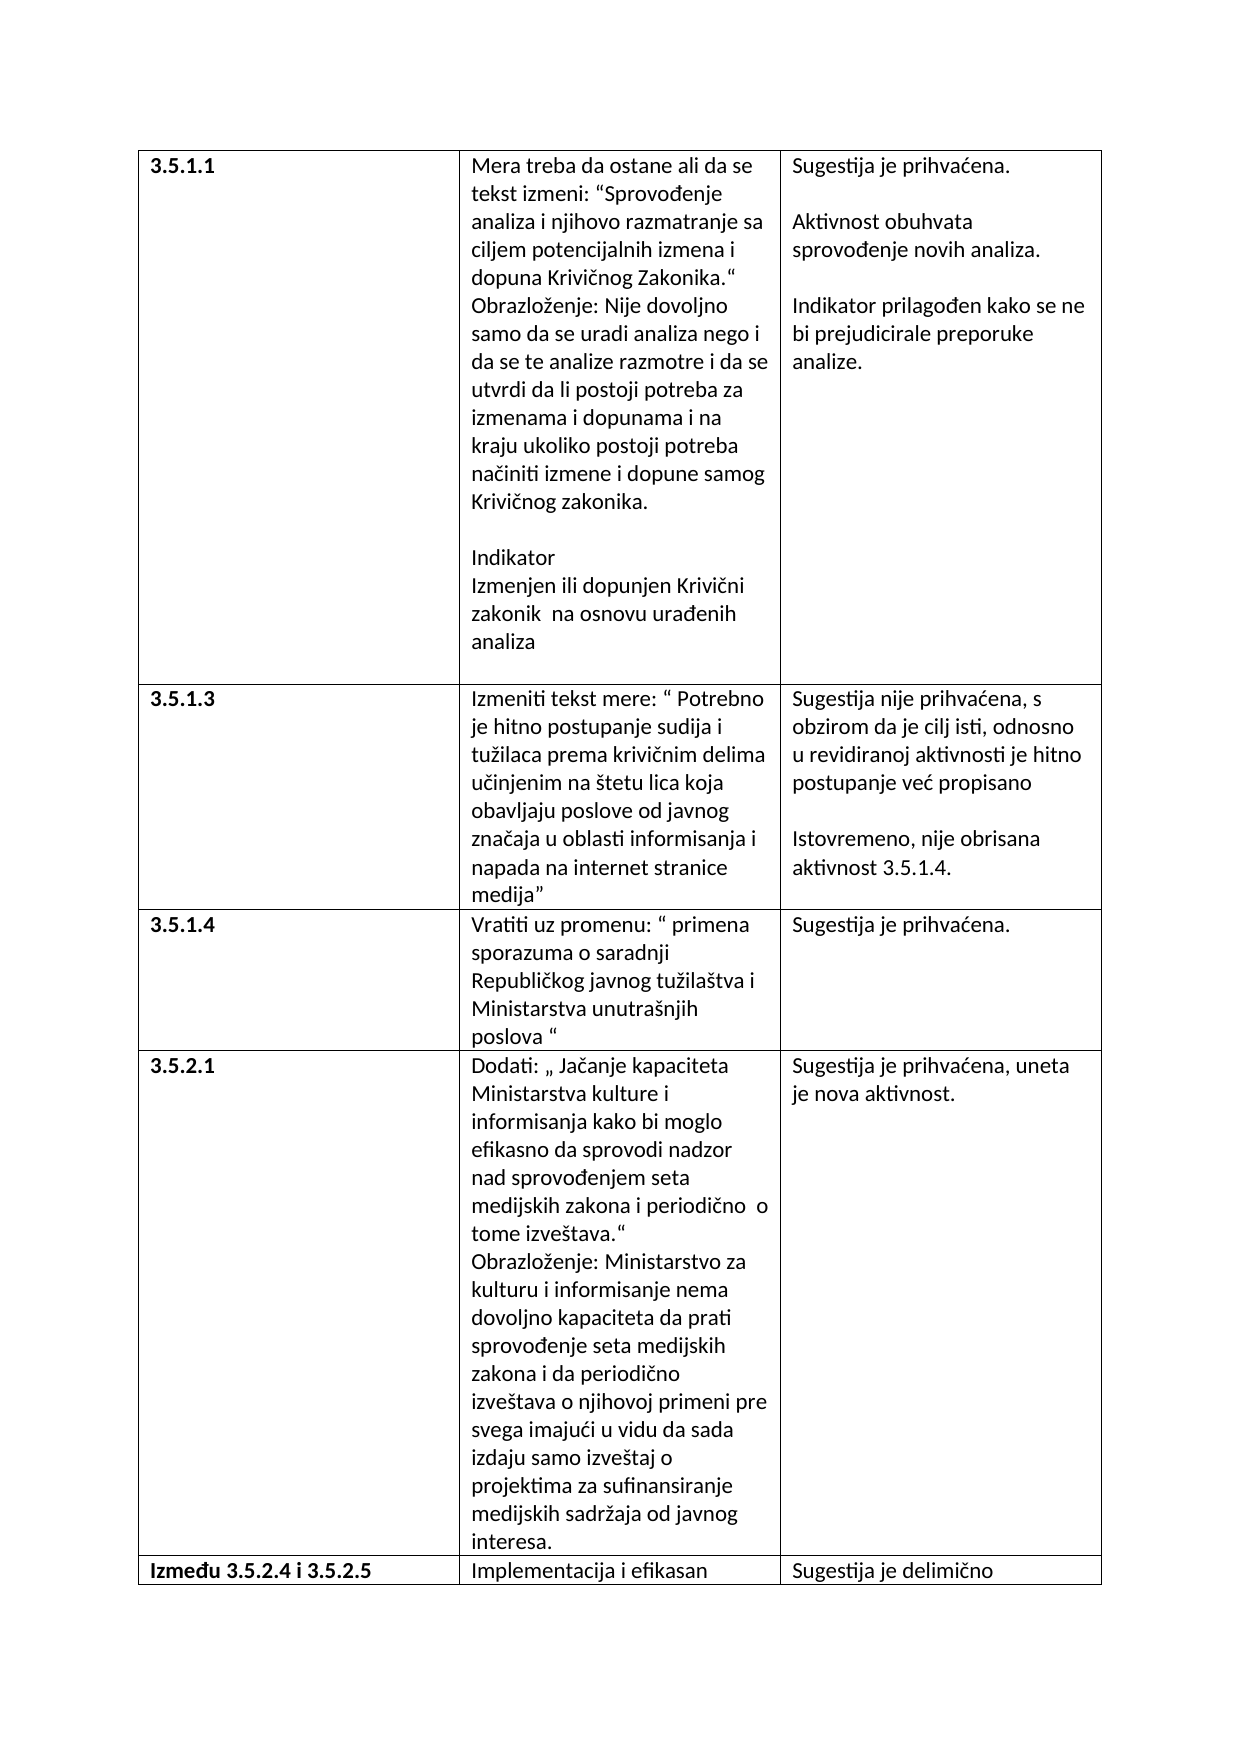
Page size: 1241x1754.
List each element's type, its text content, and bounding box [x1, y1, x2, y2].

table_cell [781, 1556, 1101, 1584]
table_cell Sugestija je prihvaćena. Aktivnost obuhvata sprovođenje novih analiza. Indikator prilagođen kako se ne bi prejudicirale preporuke analize. [781, 151, 1101, 683]
table_cell Sugestija je prihvaćena, uneta je nova aktivnost. [781, 1051, 1101, 1555]
table_cell Vratiti uz promenu: “ primena sporazuma o saradnji Republičkog javnog tužilaštva i Ministarstva unutrašnjih poslova “ [460, 910, 780, 1050]
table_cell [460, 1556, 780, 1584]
table_cell Mera treba da ostane ali da se tekst izmeni: “Sprovođenje analiza i njihovo razmatranje sa ciljem potencijalnih izmena i dopuna Krivičnog Zakonika.“ Obrazloženje: Nije dovoljno samo da se uradi analiza nego i da se te analize razmotre i da se utvrdi da li postoji potreba za izmenama i dopunama i na kraju ukoliko postoji potreba načiniti izmene i dopune samog Krivičnog zakonika. Indikator Izmenjen ili dopunjen Krivični zakonik na osnovu urađenih analiza [460, 151, 780, 683]
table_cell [139, 1556, 459, 1584]
table_cell Izmeniti tekst mere: “ Potrebno je hitno postupanje sudija i tužilaca prema krivičnim delima učinjenim na štetu lica koja obavljaju poslove od javnog značaja u oblasti informisanja i napada na internet stranice medija” [460, 685, 780, 909]
table_cell 3.5.2.1 [139, 1051, 459, 1555]
table_cell 3.5.1.3 [139, 685, 459, 909]
table_cell Sugestija je prihvaćena. [781, 910, 1101, 1050]
table_cell 3.5.1.4 [139, 910, 459, 1050]
table_cell 3.5.1.1 [139, 151, 459, 683]
table_cell Dodati: „ Jačanje kapaciteta Ministarstva kulture i informisanja kako bi moglo efikasno da sprovodi nadzor nad sprovođenjem seta medijskih zakona i periodično o tome izveštava.“ Obrazloženje: Ministarstvo za kulturu i informisanje nema dovoljno kapaciteta da prati sprovođenje seta medijskih zakona i da periodično izveštava o njihovoj primeni pre svega imajući u vidu da sada izdaju samo izveštaj o projektima za sufinansiranje medijskih sadržaja od javnog interesa. [460, 1051, 780, 1555]
table_cell Sugestija nije prihvaćena, s obzirom da je cilj isti, odnosno u revidiranoj aktivnosti je hitno postupanje već propisano Istovremeno, nije obrisana aktivnost 3.5.1.4. [781, 685, 1101, 909]
